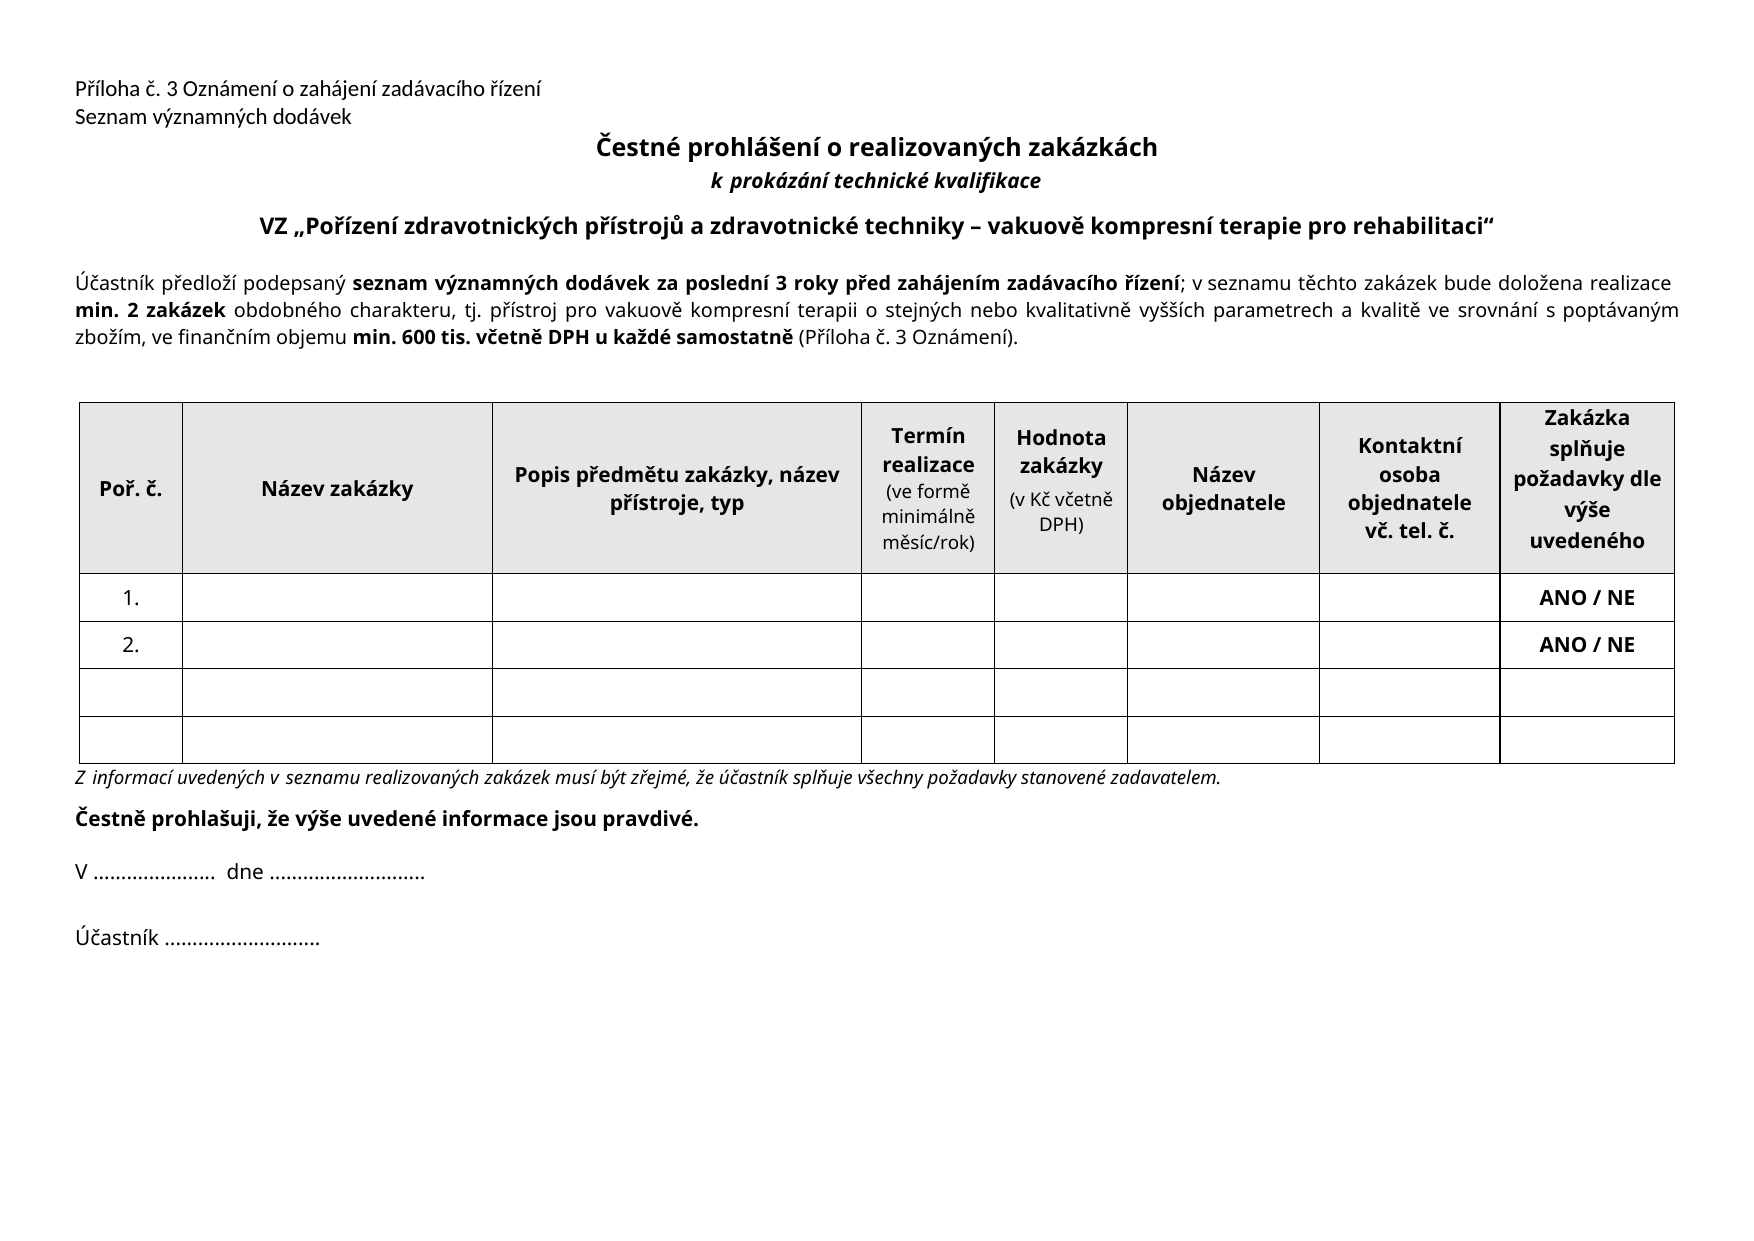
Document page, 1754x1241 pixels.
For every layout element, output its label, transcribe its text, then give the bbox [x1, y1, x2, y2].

table_cell [1320, 669, 1499, 716]
table_cell [493, 717, 861, 763]
table_cell 2. [80, 622, 182, 668]
table_cell 1. [80, 574, 182, 621]
text k prokázání technické kvalifikace [75, 167, 1679, 195]
table_cell [1320, 717, 1499, 763]
table_header Hodnota zakázky (v Kč včetně DPH) [995, 403, 1127, 573]
table_header Název objednatele [1128, 403, 1319, 573]
text Účastník předloží podepsaný seznam významných dodávek za poslední 3 roky před zahájením zadávacího řízení; v seznamu těchto zakázek bude doložena realizace min. 2 zakázek obdobného charakteru, tj. přístroj pro vakuově kompresní terapii o stejných nebo kvalitativně vyšších parametrech a kvalitě ve srovnání s poptávaným zbožím, ve finančním objemu min. 600 tis. včetně DPH u každé samostatně (Příloha č. 3 Oznámení). [75, 269, 1679, 350]
text Čestně prohlašuji, že výše uvedené informace jsou pravdivé. [75, 804, 1679, 832]
text Účastník ............................ [75, 923, 1679, 952]
table_cell ANO / NE [1501, 622, 1674, 668]
text V ...................... dne ............................ [75, 857, 1679, 886]
table_cell [862, 574, 994, 621]
table_header Poř. č. [80, 403, 182, 573]
table_cell [183, 717, 492, 763]
table_cell [1320, 622, 1499, 668]
table_cell [1128, 574, 1319, 621]
table_cell [493, 574, 861, 621]
table_cell [862, 717, 994, 763]
table_cell [1501, 717, 1674, 763]
table_header Termín realizace (ve formě minimálně měsíc/rok) [862, 403, 994, 573]
table_cell [862, 622, 994, 668]
table_cell [493, 669, 861, 716]
table_cell [1128, 622, 1319, 668]
table_cell [183, 622, 492, 668]
table_cell ANO / NE [1501, 574, 1674, 621]
table_cell [995, 574, 1127, 621]
table_cell [995, 622, 1127, 668]
text VZ „Pořízení zdravotnických přístrojů a zdravotnické techniky – vakuově kompresní terapie pro rehabilitaci“ [75, 210, 1679, 241]
table_header Název zakázky [183, 403, 492, 573]
table_cell [493, 622, 861, 668]
text Čestné prohlášení o realizovaných zakázkách [75, 130, 1679, 164]
table_header Kontaktní osoba objednatele vč. tel. č. [1320, 403, 1499, 573]
table_cell [1128, 717, 1319, 763]
table_cell [995, 669, 1127, 716]
table_cell [80, 717, 182, 763]
table_cell [1501, 669, 1674, 716]
table_cell [183, 669, 492, 716]
table_cell [183, 574, 492, 621]
table_cell [862, 669, 994, 716]
table_cell [995, 717, 1127, 763]
text Z informací uvedených v seznamu realizovaných zakázek musí být zřejmé, že účastník splňuje všechny požadavky stanovené zadavatelem. [75, 764, 1679, 789]
table_cell [1320, 574, 1499, 621]
table_header Popis předmětu zakázky, název přístroje, typ [493, 403, 861, 573]
table_header Zakázka splňuje požadavky dle výše uvedeného [1501, 403, 1674, 573]
table_cell [80, 669, 182, 716]
table_cell [1128, 669, 1319, 716]
